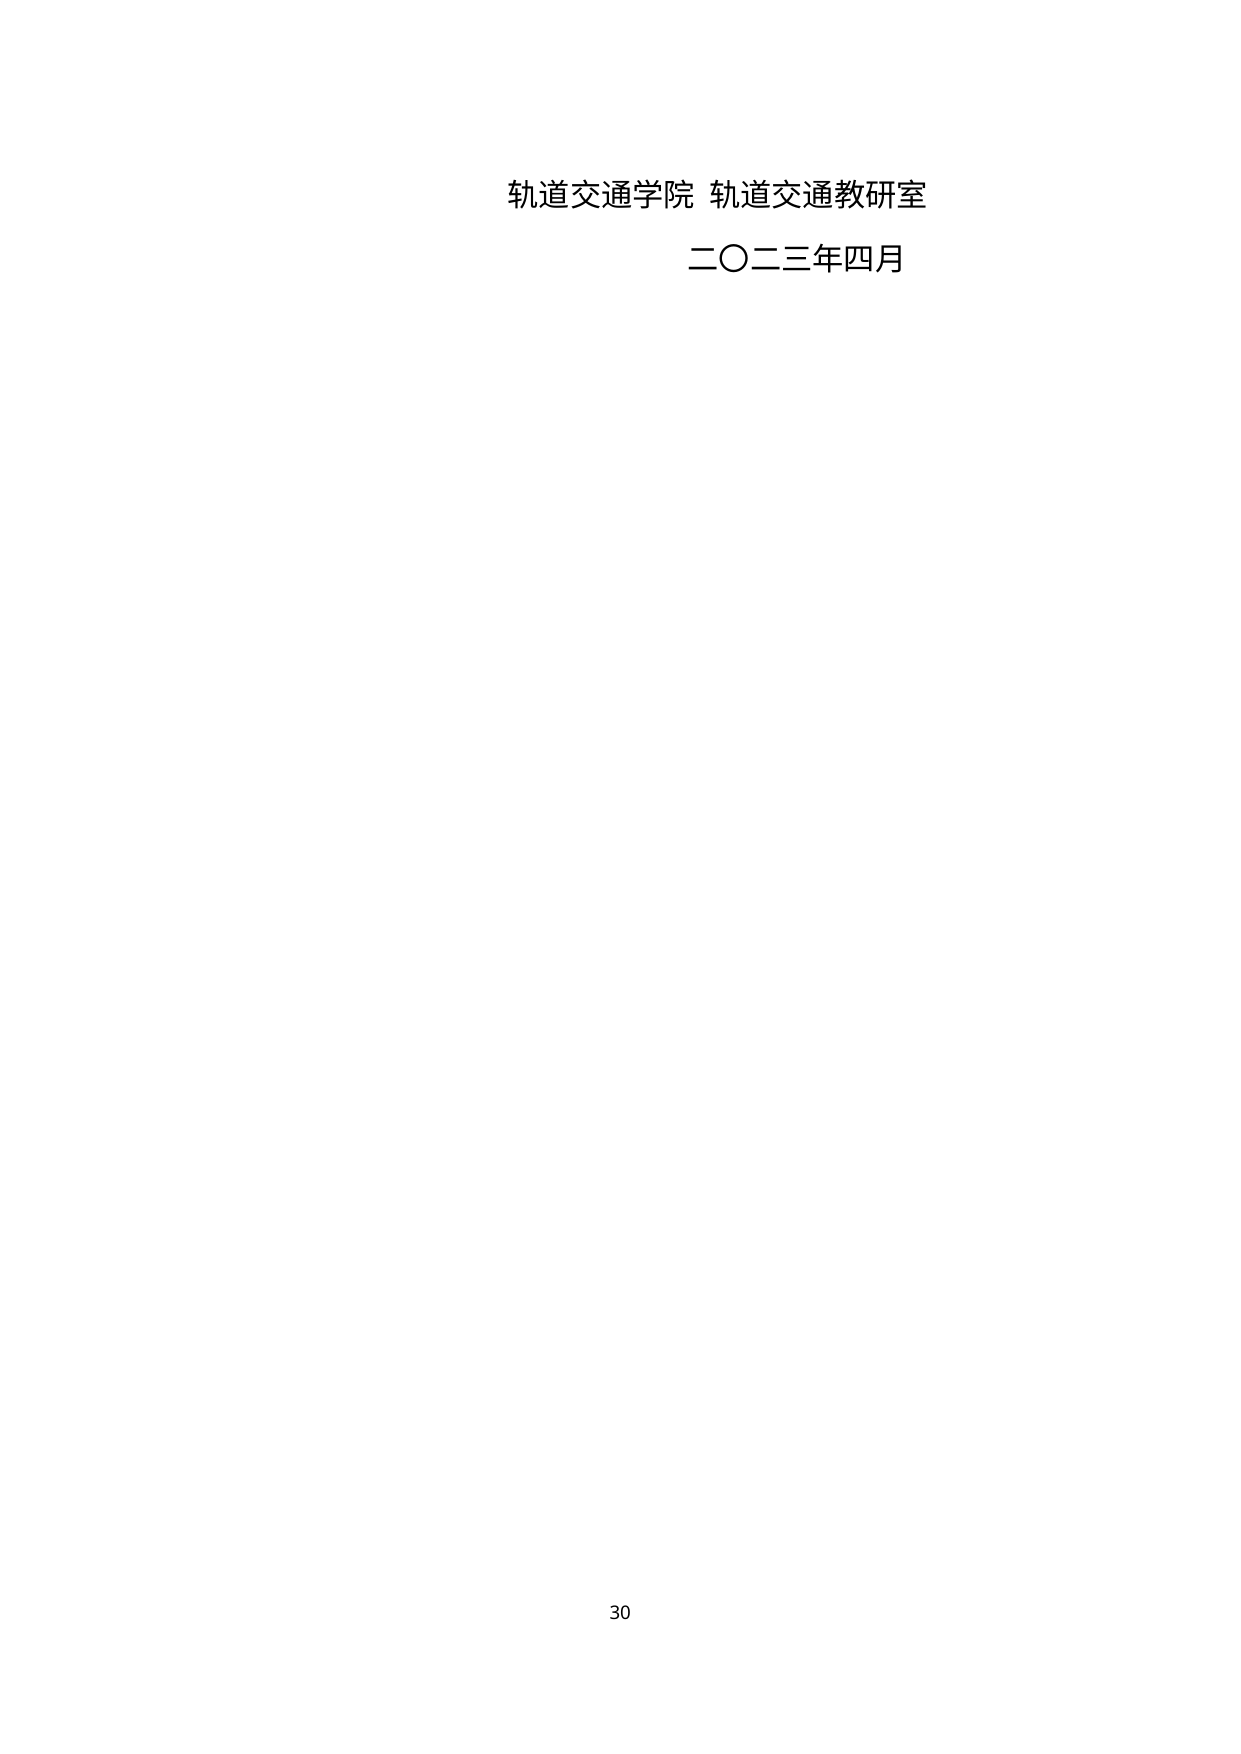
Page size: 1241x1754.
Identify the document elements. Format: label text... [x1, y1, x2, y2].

text 轨道交通学院 轨道交通教研室 [187, 160, 1053, 225]
text 二〇二三年四月 [187, 225, 1053, 290]
